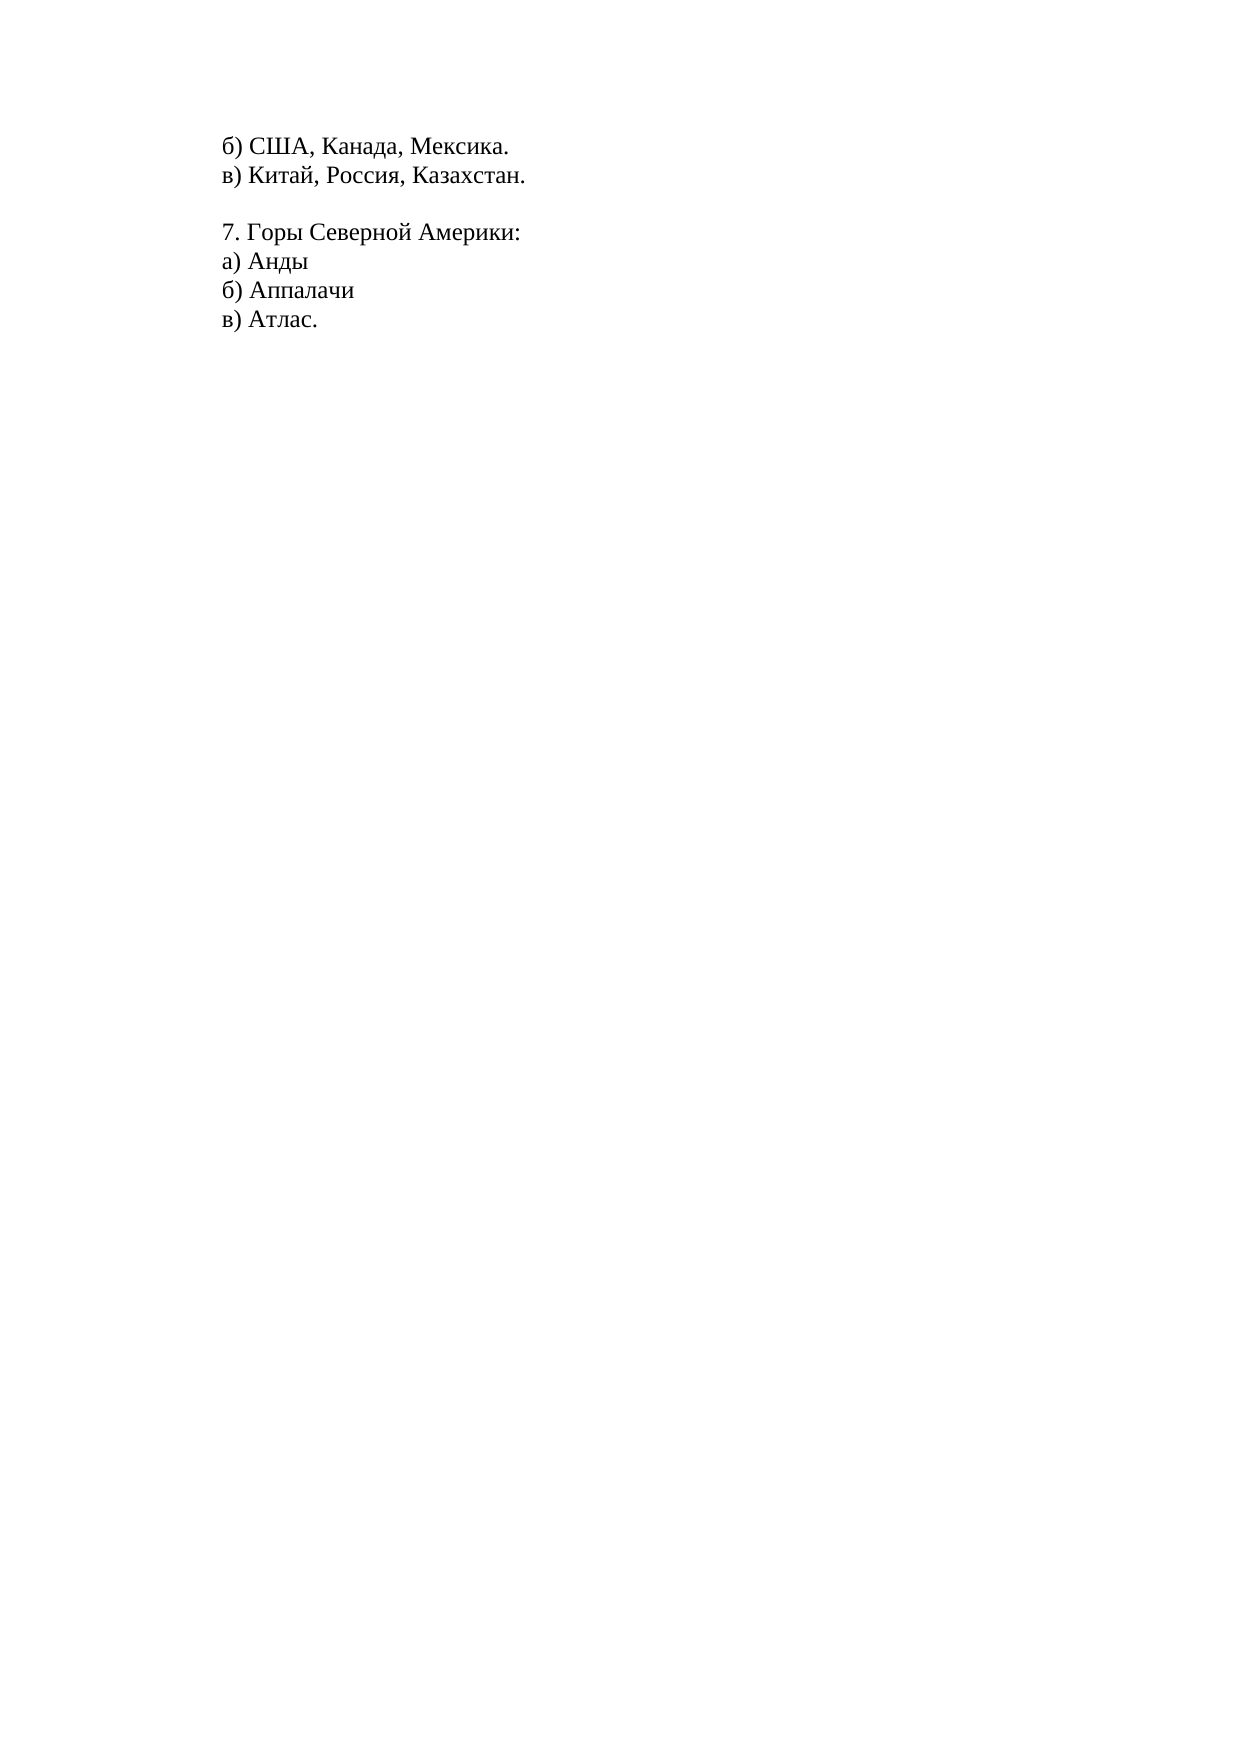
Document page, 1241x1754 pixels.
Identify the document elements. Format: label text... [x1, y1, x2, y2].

text в) Атлас. [177, 304, 453, 332]
text в) Китай, Россия, Казахстан. [177, 160, 1152, 189]
text а) Анды [177, 246, 453, 275]
text б) США, Канада, Мексика. [177, 131, 1152, 160]
text б) Аппалачи [177, 275, 453, 304]
text 7. Горы Северной Америки: [177, 217, 1152, 246]
